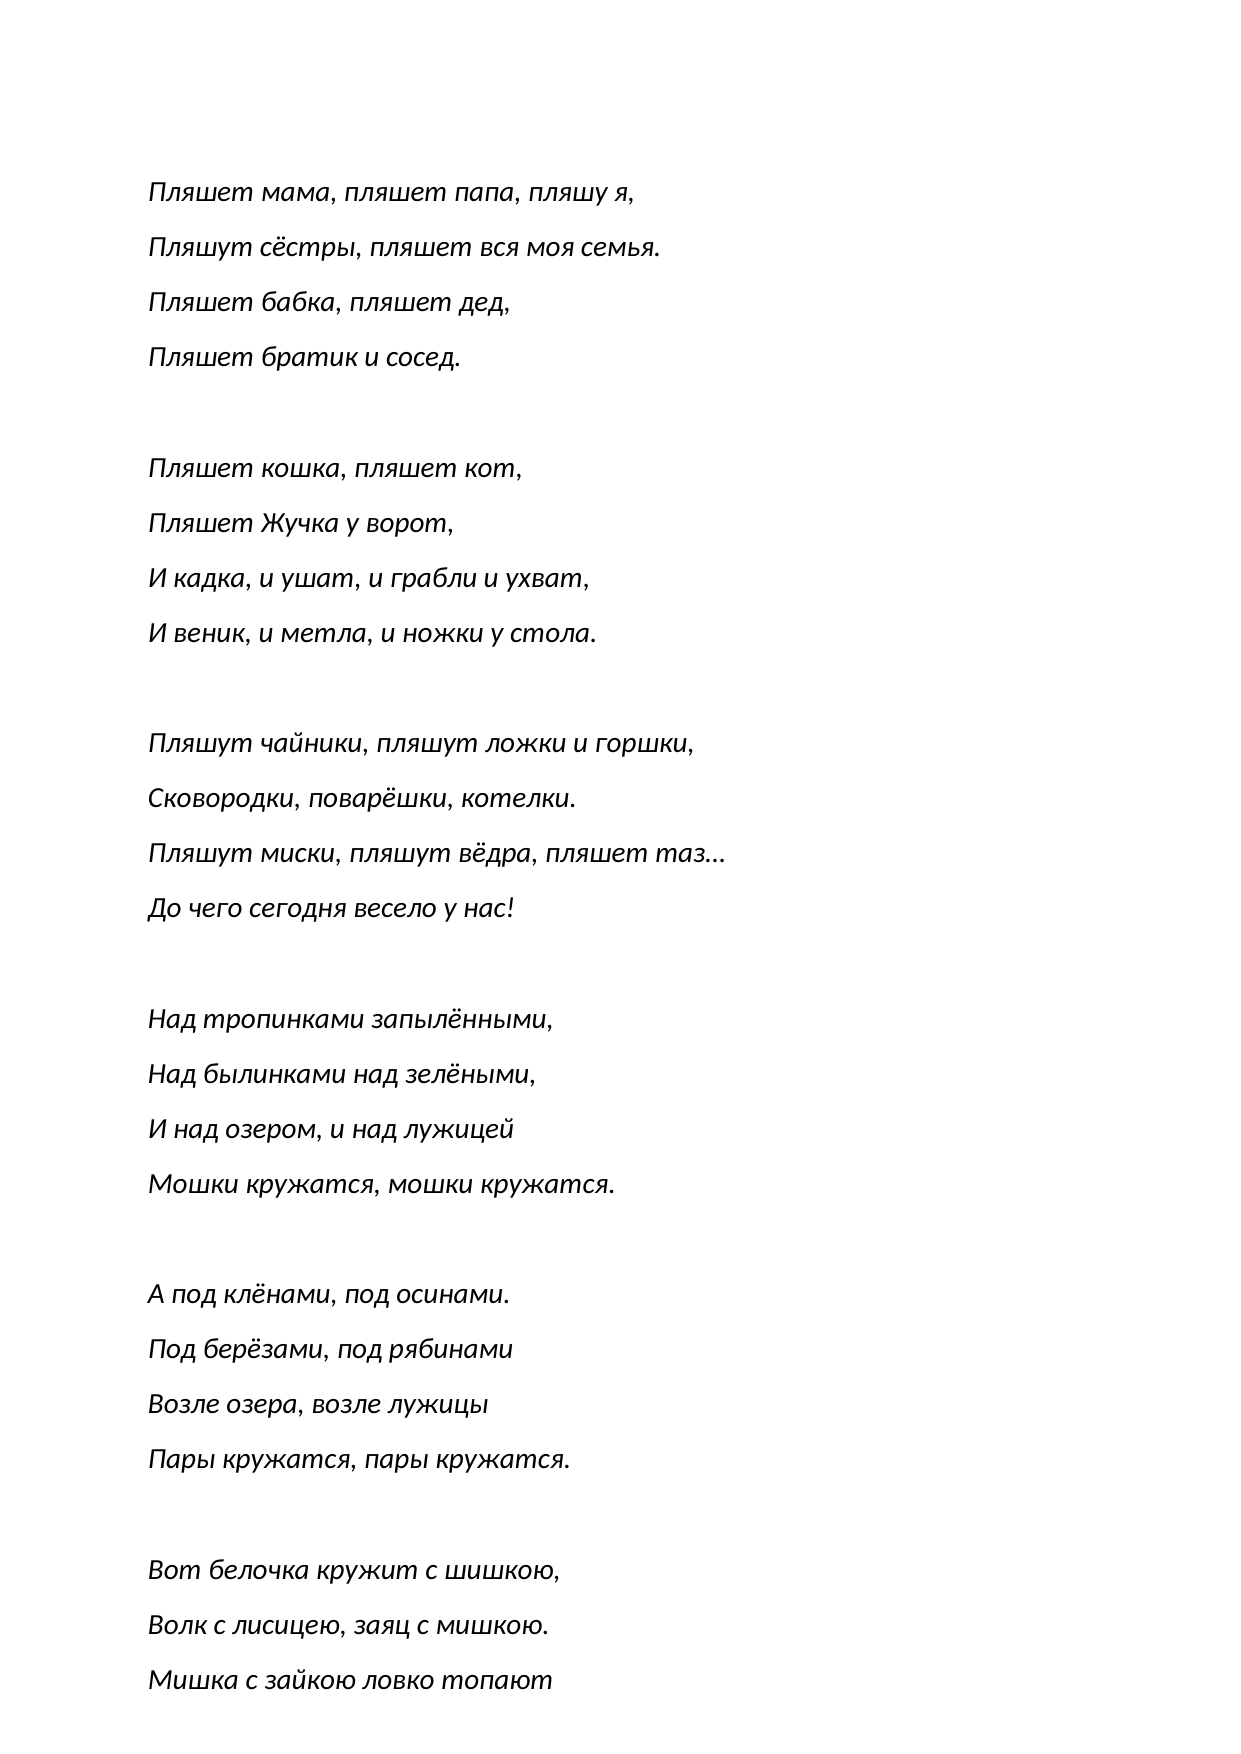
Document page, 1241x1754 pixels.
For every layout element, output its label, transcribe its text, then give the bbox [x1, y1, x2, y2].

text До чего сегодня весело у нас! [148, 889, 1152, 925]
text И над озером, и над лужицей [148, 1110, 1152, 1146]
text И веник, и метла, и ножки у стола. [148, 614, 1152, 650]
text Под берёзами, под рябинами [148, 1330, 1152, 1366]
text Сковородки, поварёшки, котелки. [148, 779, 1152, 815]
text Мишка с зайкою ловко топают [148, 1661, 1152, 1697]
text Мошки кружатся, мошки кружатся. [148, 1165, 1152, 1201]
text Пляшут чайники, пляшут ложки и горшки, [148, 724, 1152, 760]
text Пляшет кошка, пляшет кот, [148, 449, 1152, 484]
text Пары кружатся, пары кружатся. [148, 1441, 1152, 1476]
text Пляшут сёстры, пляшет вся моя семья. [148, 228, 1152, 264]
text Над тропинками запылёнными, [148, 1000, 1152, 1035]
text А под клёнами, под осинами. [148, 1275, 1152, 1311]
text Пляшет Жучка у ворот, [148, 504, 1152, 539]
text Пляшут миски, пляшут вёдра, пляшет таз… [148, 834, 1152, 870]
text И кадка, и ушат, и грабли и ухват, [148, 559, 1152, 594]
text Вот белочка кружит с шишкою, [148, 1551, 1152, 1586]
text Возле озера, возле лужицы [148, 1386, 1152, 1421]
text Пляшет бабка, пляшет дед, [148, 283, 1152, 319]
text Пляшет братик и сосед. [148, 338, 1152, 374]
text Волк с лисицею, заяц с мишкою. [148, 1606, 1152, 1642]
text Пляшет мама, пляшет папа, пляшу я, [148, 173, 1152, 209]
text Над былинками над зелёными, [148, 1055, 1152, 1091]
